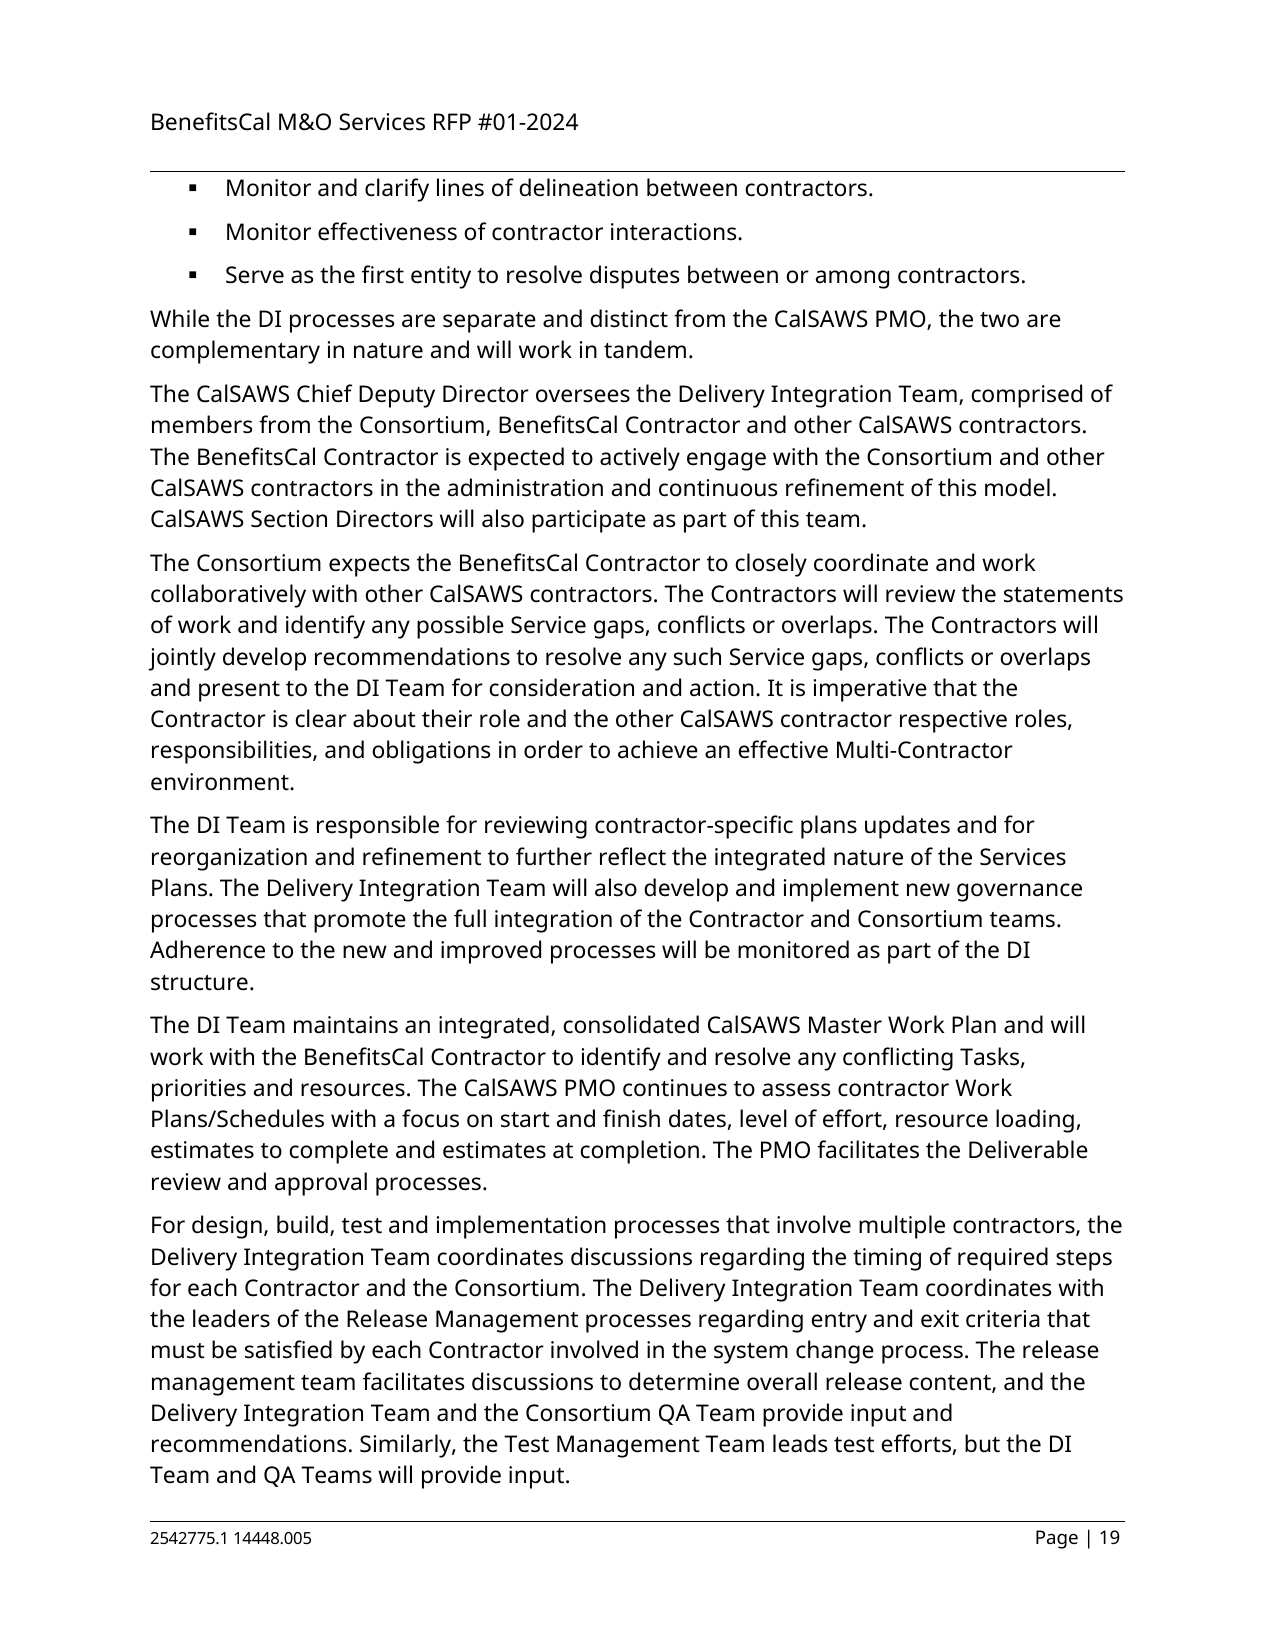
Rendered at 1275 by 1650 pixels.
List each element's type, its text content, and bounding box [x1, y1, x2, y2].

text For design, build, test and implementation processes that involve multiple contractors, the Delivery Integration Team coordinates discussions regarding the timing of required steps for each Contractor and the Consortium. The Delivery Integration Team coordinates with the leaders of the Release Management processes regarding entry and exit criteria that must be satisfied by each Contractor involved in the system change process. The release management team facilitates discussions to determine overall release content, and the Delivery Integration Team and the Consortium QA Team provide input and recommendations. Similarly, the Test Management Team leads test efforts, but the DI Team and QA Teams will provide input. [150, 1209, 1125, 1491]
text The DI Team maintains an integrated, consolidated CalSAWS Master Work Plan and will work with the BenefitsCal Contractor to identify and resolve any conflicting Tasks, priorities and resources. The CalSAWS PMO continues to assess contractor Work Plans/Schedules with a focus on start and finish dates, level of effort, resource loading, estimates to complete and estimates at completion. The PMO facilitates the Deliverable review and approval processes. [150, 1009, 1125, 1197]
list Monitor and clarify lines of delineation between contractors. [187, 172, 1125, 203]
text The Consortium expects the BenefitsCal Contractor to closely coordinate and work collaboratively with other CalSAWS contractors. The Contractors will review the statements of work and identify any possible Service gaps, conflicts or overlaps. The Contractors will jointly develop recommendations to resolve any such Service gaps, conflicts or overlaps and present to the DI Team for consideration and action. It is imperative that the Contractor is clear about their role and the other CalSAWS contractor respective roles, responsibilities, and obligations in order to achieve an effective Multi-Contractor environment. [150, 547, 1125, 797]
text While the DI processes are separate and distinct from the CalSAWS PMO, the two are complementary in nature and will work in tandem. [150, 303, 1125, 366]
text The CalSAWS Chief Deputy Director oversees the Delivery Integration Team, comprised of members from the Consortium, BenefitsCal Contractor and other CalSAWS contractors. The BenefitsCal Contractor is expected to actively engage with the Consortium and other CalSAWS contractors in the administration and continuous refinement of this model. CalSAWS Section Directors will also participate as part of this team. [150, 378, 1125, 534]
list Monitor effectiveness of contractor interactions. [187, 216, 1125, 247]
text The DI Team is responsible for reviewing contractor-specific plans updates and for reorganization and refinement to further reflect the integrated nature of the Services Plans. The Delivery Integration Team will also develop and implement new governance processes that promote the full integration of the Contractor and Consortium teams. Adherence to the new and improved processes will be monitored as part of the DI structure. [150, 809, 1125, 997]
list Serve as the first entity to resolve disputes between or among contractors. [187, 259, 1125, 291]
